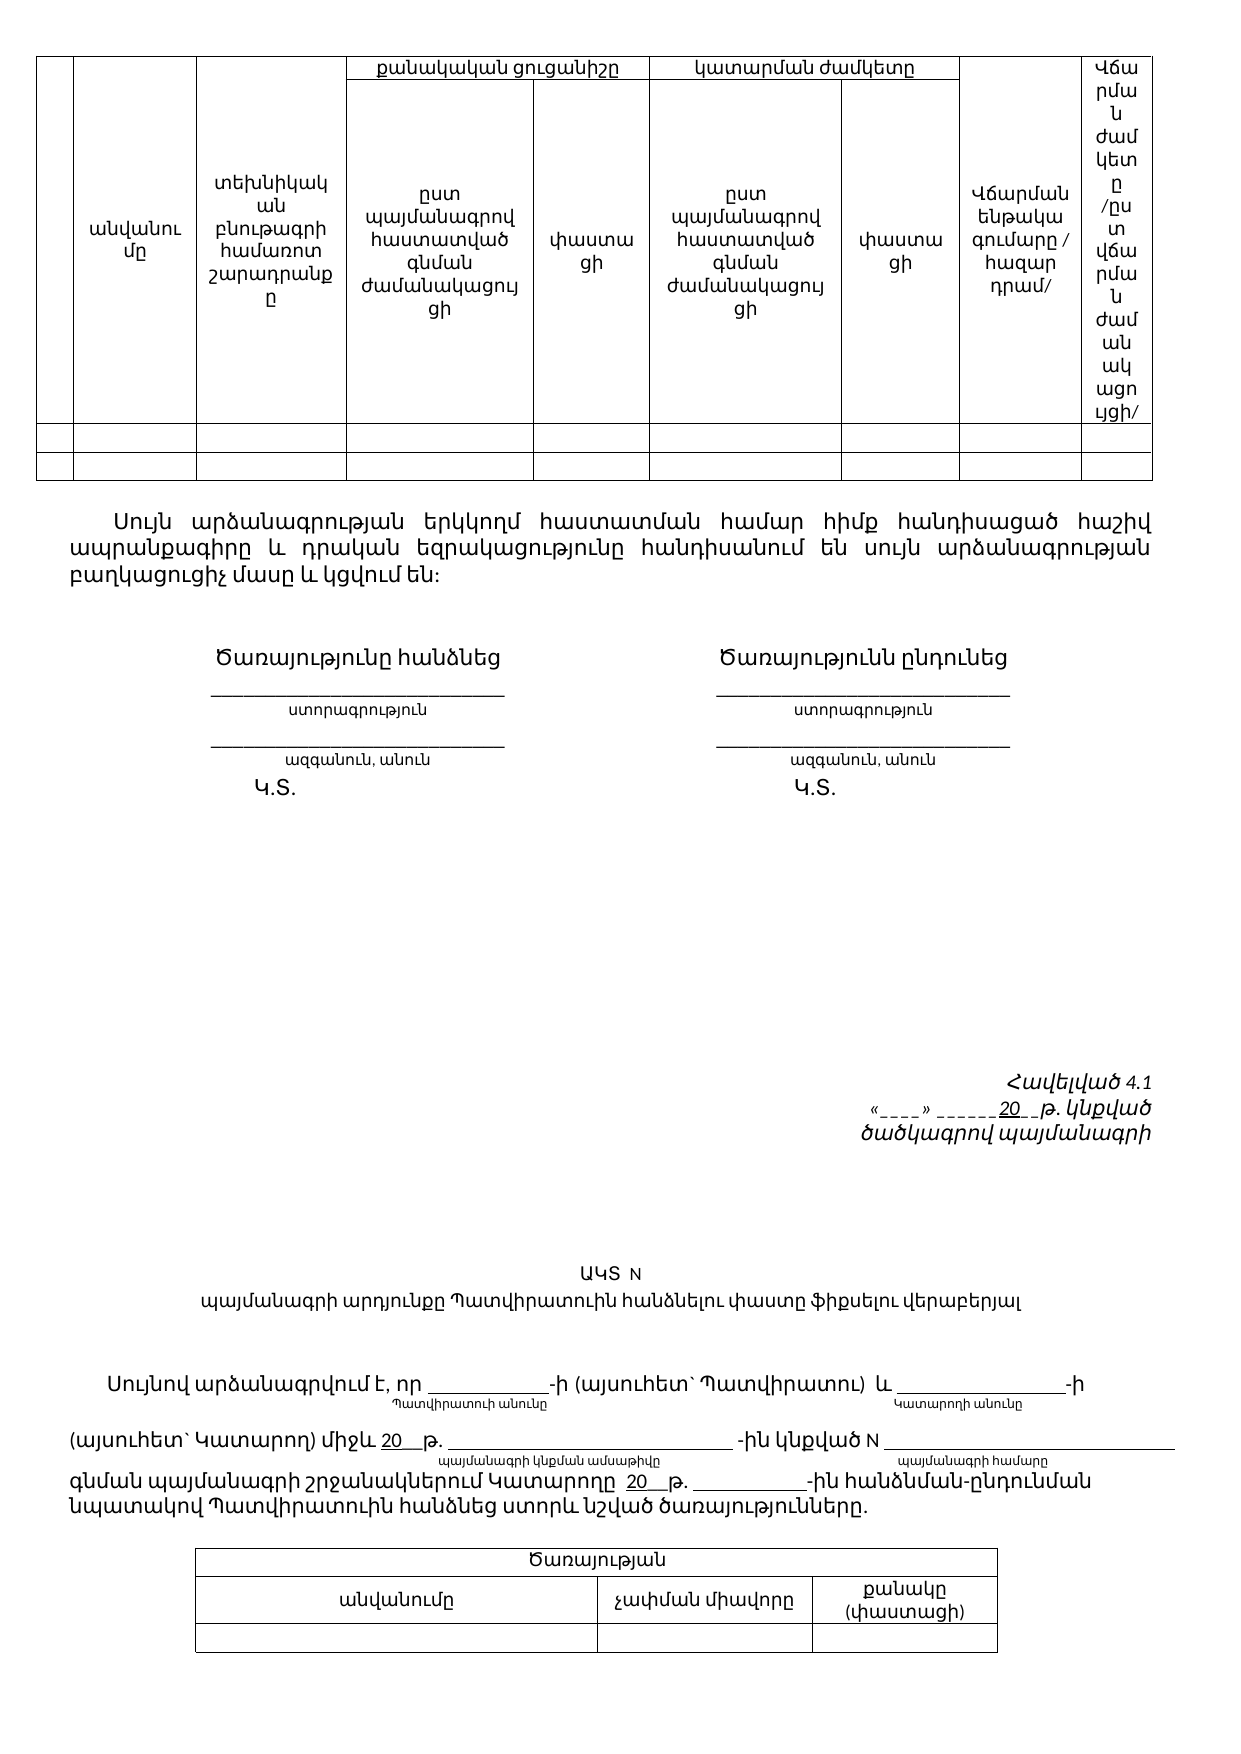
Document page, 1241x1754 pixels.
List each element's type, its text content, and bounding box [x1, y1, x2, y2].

text Սույնով արձանագրվում է, որ -ի (այսուհետ` Պատվիրատու) և -ի [13, 1371, 1152, 1397]
text «____» ______20__թ. կնքված [69, 1095, 1152, 1120]
table_cell [960, 424, 1081, 452]
table_header Ծառայությունն ընդունեց [610, 644, 1116, 671]
table_cell փաստացի [842, 80, 959, 423]
table_cell կատարման ժամկետը [650, 57, 959, 79]
table_cell չափման միավորը [598, 1577, 812, 1623]
text պայմանագրի կնքման ամսաթիվը պայմանագրի համարը [69, 1453, 1189, 1468]
table_cell ըստ պայմանագրով հաստատված գնման ժամանակացույցի [347, 80, 533, 423]
table_cell քանակը (փաստացի) [813, 1577, 997, 1623]
table_cell [1082, 423, 1152, 452]
table_cell [598, 1624, 812, 1651]
table_cell [196, 1624, 597, 1651]
table_cell անվանումը [196, 1577, 597, 1623]
table_cell [960, 453, 1081, 480]
table_cell Վճարման ժամկետը /ըստ վճարման ժամանակացույցի/ [1082, 56, 1152, 423]
table_cell ___________________________ ազգանուն, անուն [105, 721, 610, 773]
table_cell քանակական ցուցանիշը [347, 57, 649, 79]
table_cell [37, 453, 73, 480]
table_cell ___________________________ ազգանուն, անուն [610, 721, 1116, 773]
table_header N [37, 57, 73, 423]
text Պատվիրատուի անունը Կատարողի անունը [69, 1397, 1152, 1412]
text պայմանագրի արդյունքը Պատվիրատուին հանձնելու փաստը ֆիքսելու վերաբերյալ [69, 1289, 1152, 1312]
text ԱԿՏ N [69, 1263, 1152, 1286]
table_cell [813, 1624, 997, 1651]
table_cell [37, 424, 73, 452]
table_cell [1082, 452, 1152, 480]
table_cell անվանումը [74, 57, 196, 423]
table_cell [74, 424, 196, 452]
table_cell [347, 424, 533, 452]
table_cell ըստ պայմանագրով հաստատված գնման ժամանակացույցի [650, 80, 841, 423]
table_cell տեխնիկական բնութագրի համառոտ շարադրանքը [197, 57, 346, 423]
table_cell [842, 453, 959, 480]
table_cell Կ.Տ. [610, 773, 1116, 802]
text նպատակով Պատվիրատուին հանձնեց ստորև նշված ծառայությունները. [69, 1493, 1189, 1519]
table_cell [842, 424, 959, 452]
table_cell [534, 424, 649, 452]
table_cell [650, 453, 841, 480]
table_cell ___________________________ ստորագրություն [610, 671, 1116, 721]
table_cell ___________________________ ստորագրություն [105, 671, 610, 721]
text Հավելված 4.1 [69, 1069, 1152, 1095]
text (այսուհետ` Կատարող) միջև 20__թ. -ին կնքված N [69, 1427, 1189, 1453]
table_cell [197, 453, 346, 480]
table_cell [650, 424, 841, 452]
table_cell [347, 453, 533, 480]
table_cell Կ.Տ. [105, 773, 610, 802]
table_header Ծառայությունը հանձնեց [105, 644, 610, 671]
table_cell [197, 424, 346, 452]
table_header Ծառայության [196, 1549, 997, 1576]
text Սույն արձանագրության երկկողմ հաստատման համար հիմք հանդիսացած հաշիվ ապրանքագիրը և դրական եզրակացությունը հանդիսանում են սույն արձանագրության բաղկացուցիչ մասը և կցվում են: [69, 508, 1152, 588]
table_cell փաստացի [534, 80, 649, 423]
table_cell [534, 453, 649, 480]
text ծածկագրով պայմանագրի [69, 1120, 1152, 1146]
table_cell Վճարման ենթակա գումարը /հազար դրամ/ [960, 57, 1081, 423]
text գնման պայմանագրի շրջանակներում Կատարողը 20__թ. -ին հանձնման-ընդունման [69, 1468, 1189, 1493]
table_cell [74, 453, 196, 480]
